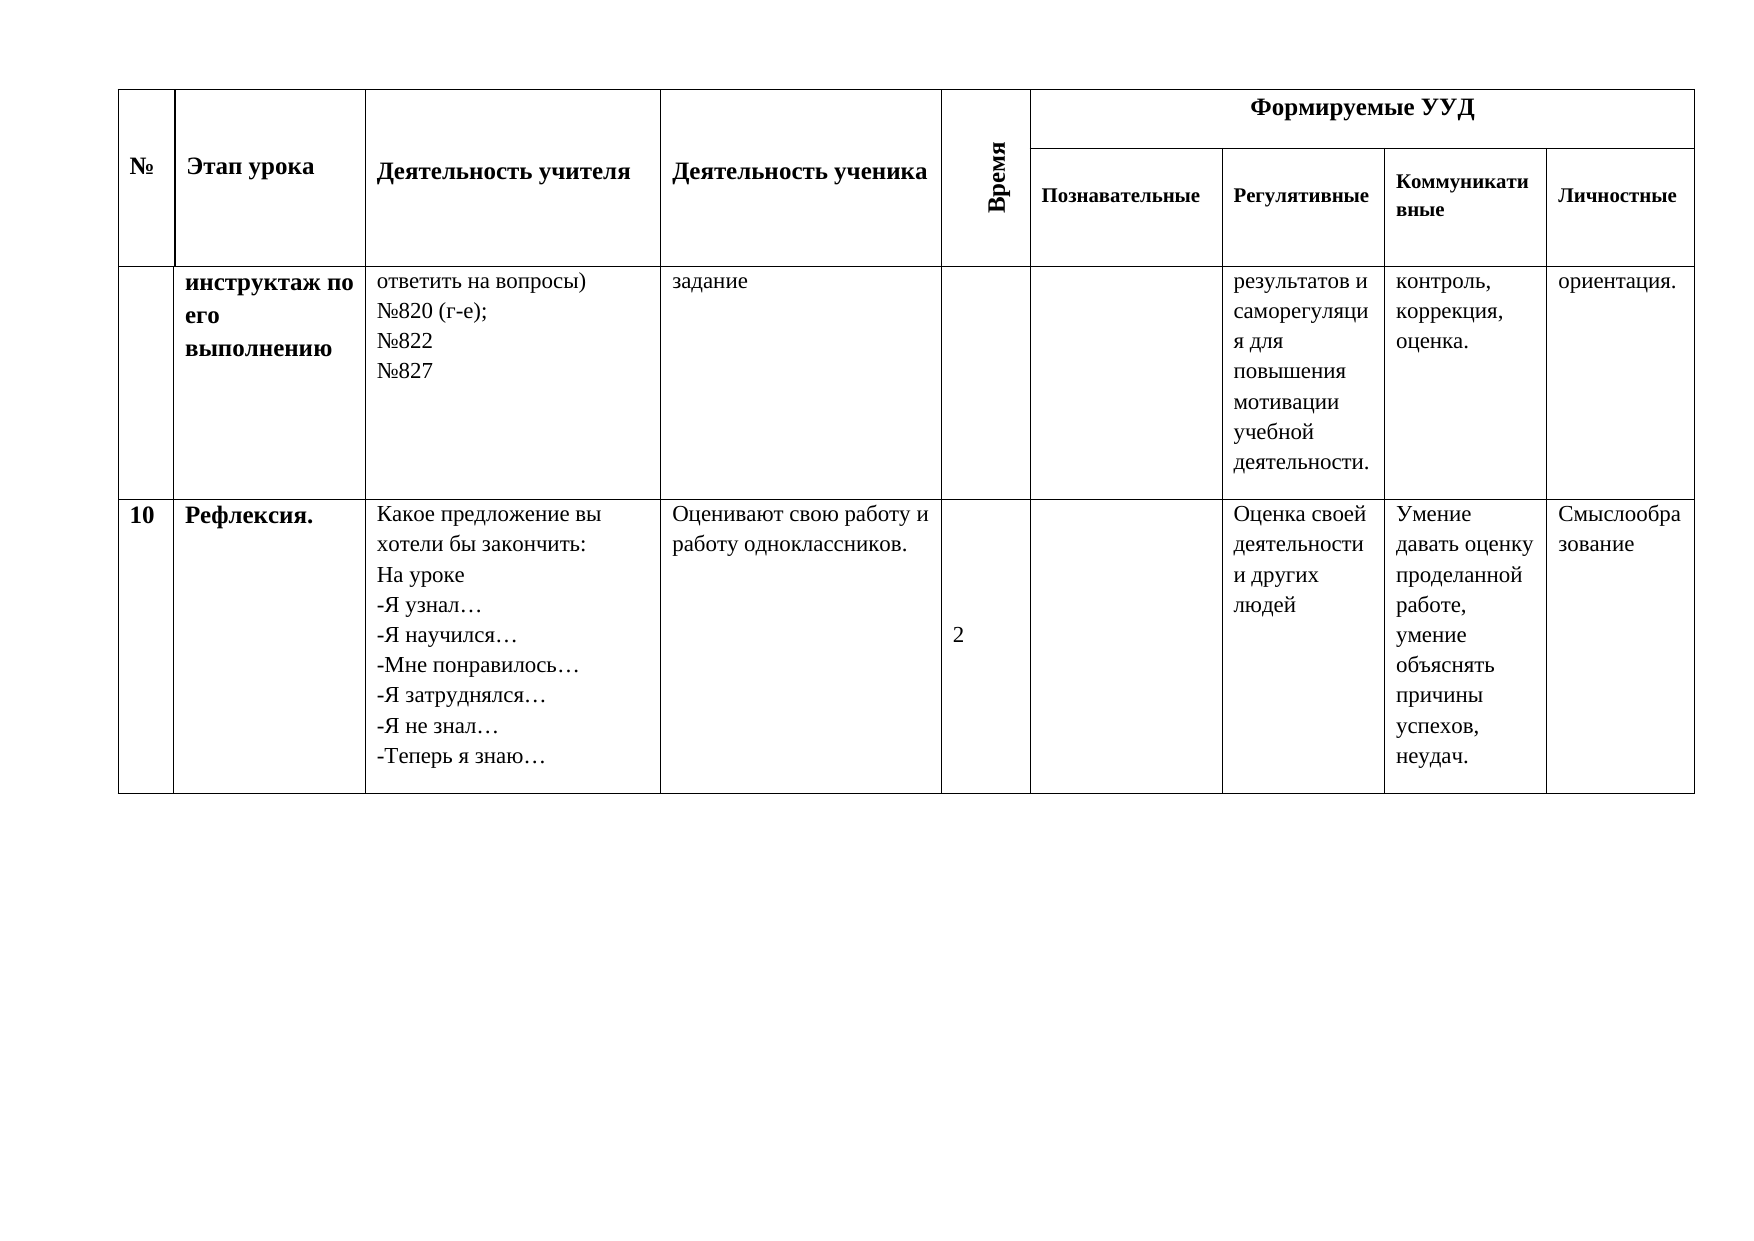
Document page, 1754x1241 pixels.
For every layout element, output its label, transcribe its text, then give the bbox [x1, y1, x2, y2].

table_cell [1031, 267, 1222, 499]
table_cell Личностные [1547, 149, 1694, 266]
table_header № [119, 90, 174, 266]
table_cell Оценивают свою работу и работу одноклассников. [661, 500, 941, 793]
table_cell Коммуникативные [1385, 149, 1546, 266]
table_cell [174, 267, 365, 499]
table_cell 2 [942, 267, 1030, 499]
table_header Деятельность ученика [661, 90, 941, 266]
table_cell Познавательные [1031, 149, 1222, 266]
table_header Этап урока [176, 90, 365, 266]
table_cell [1223, 267, 1384, 499]
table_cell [1385, 267, 1546, 499]
table_cell 2 [942, 500, 1030, 793]
table_cell Какое предложение вы хотели бы закончить: На уроке -Я узнал… -Я научился… -Мне понравилось… -Я затруднялся… -Я не знал… -Теперь я знаю… [366, 500, 660, 793]
table_cell Оценка своей деятельности и других людей [1223, 500, 1384, 793]
table_cell Регулятивные [1223, 149, 1384, 266]
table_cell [366, 267, 660, 499]
table_cell 10 [119, 500, 173, 793]
table_cell Рефлексия. [174, 500, 365, 793]
table_cell Нравственно -этическая ориентация. [1547, 267, 1694, 499]
table_cell [1031, 500, 1222, 793]
table_cell Обучающиеся записывают домашнее задание [661, 267, 941, 499]
table_header Время (в мин.) [942, 90, 1030, 266]
table_cell Умение давать оценку проделанной работе, умение объяснять причины успехов, неудач. [1385, 500, 1546, 793]
table_cell 9 [119, 267, 173, 499]
table_header Формируемые УУД [1031, 90, 1694, 148]
table_header Деятельность учителя [366, 90, 660, 266]
table_cell Смыслообразование [1547, 500, 1694, 793]
